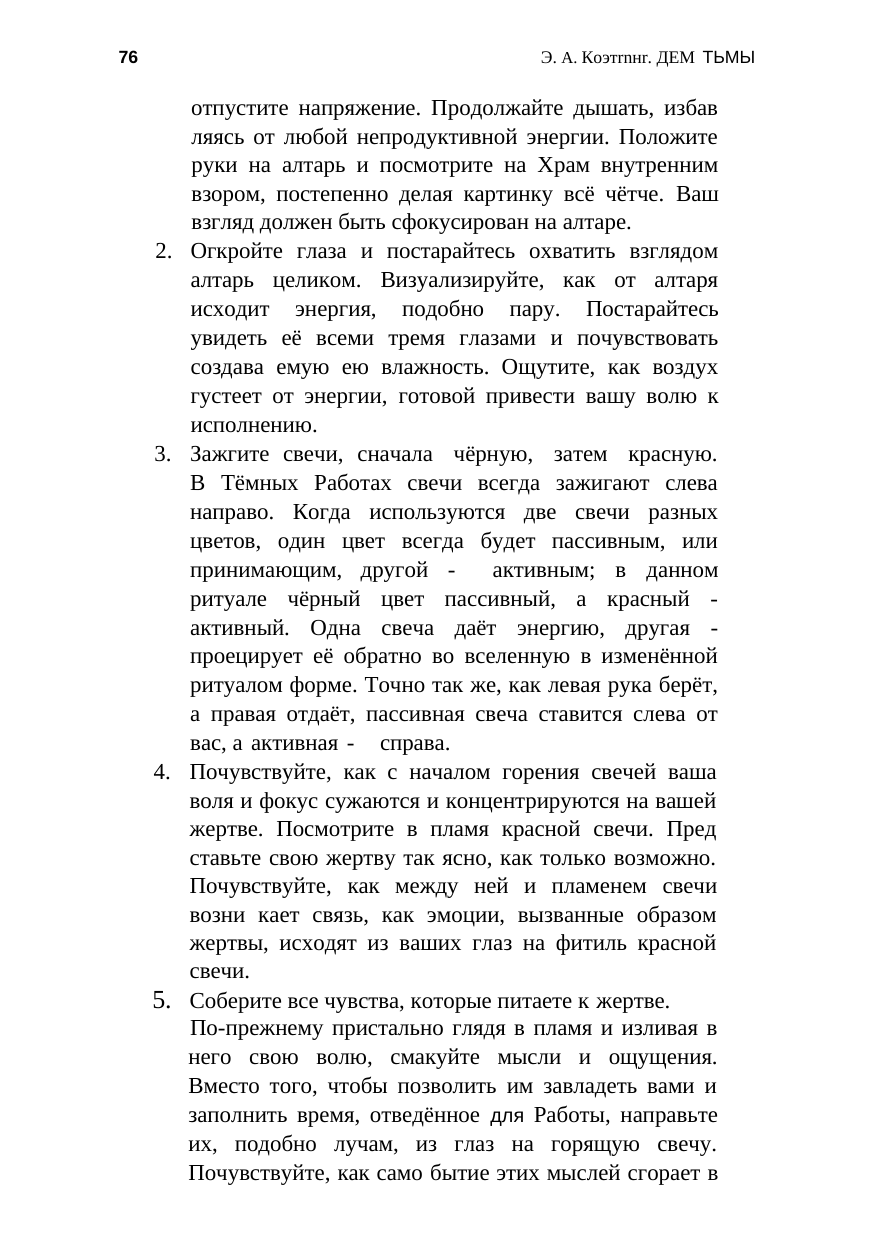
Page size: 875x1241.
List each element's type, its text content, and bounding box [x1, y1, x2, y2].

list Зажгите свечи, сначала чёрную, затем красную. В Тёмных Работах свечи всегда зажигают слева направо. Когда используются две свечи разных цветов, один цвет всегда будет пассивным, или принимающим, другой - активным; в данном ритуале чёрный цвет пассивный, а красный - активный. Одна свеча даёт энергию, другая - проецирует её обратно во вселенную в изменённой ритуалом форме. Точно так же, как левая рука берёт, а правая отдаёт, пассивная свеча ставится слева от вас, а активная - справа. [154, 440, 719, 756]
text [188, 1014, 718, 1185]
text отпустите напряжение. Продолжайте дышать, избав­ ляясь от любой непродуктивной энергии. Положите руки на алтарь и посмотрите на Храм внутренним взором, постепенно делая картинку всё чётче. Ваш взгляд должен быть сфокусирован на алтаре. [191, 94, 719, 234]
list Почувствуйте, как с началом горения свечей ваша воля и фокус сужаются и концентрируются на вашей жертве. Посмотрите в пламя красной свечи. Пред­ ставьте свою жертву так ясно, как только возможно. Почувствуйте, как между ней и пламенем свечи возни­ кает связь, как эмоции, вызванные образом жертвы, исходят из ваших глаз на фитиль красной свечи. [153, 758, 717, 984]
list Огкройте глаза и постарайтесь охватить взглядом алтарь целиком. Визуализируйте, как от алтаря исходит энергия, подобно пару. Постарайтесь увидеть её всеми тремя глазами и почувствовать создава­ емую ею влажность. Ощутите, как воздух густеет от энергии, готовой привести вашу волю к исполнению. [155, 237, 719, 437]
list Соберите все чувства, которые питаете к жертве. [152, 986, 799, 1013]
text 76 Э. А. Коэтrnнr. ДЕМ ТЬМЫ [118, 47, 799, 68]
